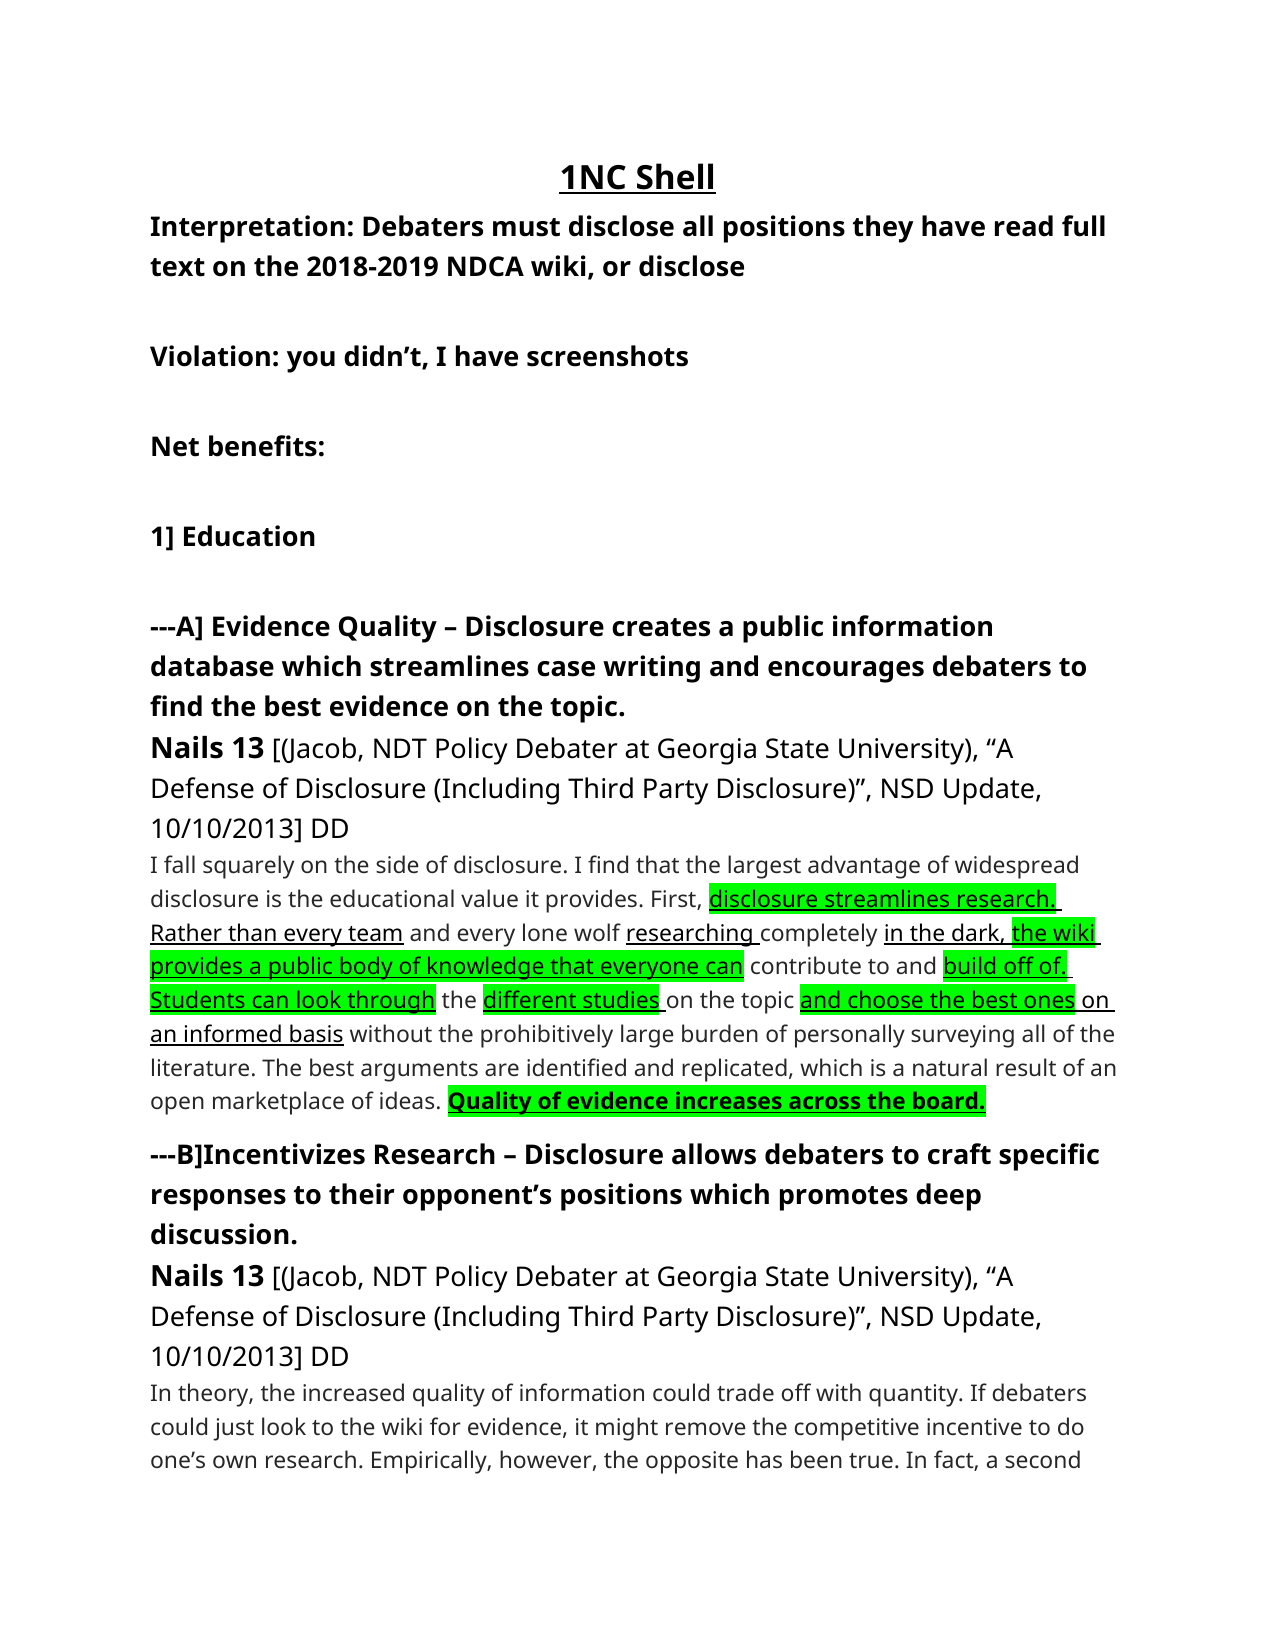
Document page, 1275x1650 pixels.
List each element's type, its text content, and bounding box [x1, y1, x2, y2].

subtitle ---A] Evidence Quality – Disclosure creates a public information database which streamlines case writing and encourages debaters to find the best evidence on the topic. [150, 608, 1125, 724]
text Nails 13 [(Jacob, NDT Policy Debater at Georgia State University), “A Defense of Disclosure (Including Third Party Disclosure)”, NSD Update, 10/10/2013] DD I fall squarely on the side of disclosure. I find that the largest advantage of widespread disclosure is the educational value it provides. First, disclosure streamlines research. Rather than every team and every lone wolf researching completely in the dark, the wiki provides a public body of knowledge that everyone can contribute to and build off of. Students can look through the different studies on the topic and choose the best ones on an informed basis without the prohibitively large burden of personally surveying all of the literature. The best arguments are identified and replicated, which is a natural result of an open marketplace of ideas. Quality of evidence increases across the board. [150, 727, 1125, 1117]
subtitle 1] Education [150, 518, 1125, 554]
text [150, 1255, 1125, 1476]
subtitle ---B]Incentivizes Research – Disclosure allows debaters to craft specific responses to their opponent’s positions which promotes deep discussion. [150, 1136, 1125, 1252]
subtitle Violation: you didn’t, I have screenshots [150, 337, 1125, 374]
subtitle Net benefits: [150, 427, 1125, 464]
subtitle Interpretation: Debaters must disclose all positions they have read full text on the 2018-2019 NDCA wiki, or disclose [150, 207, 1125, 284]
subtitle 1NC Shell [150, 154, 1125, 199]
